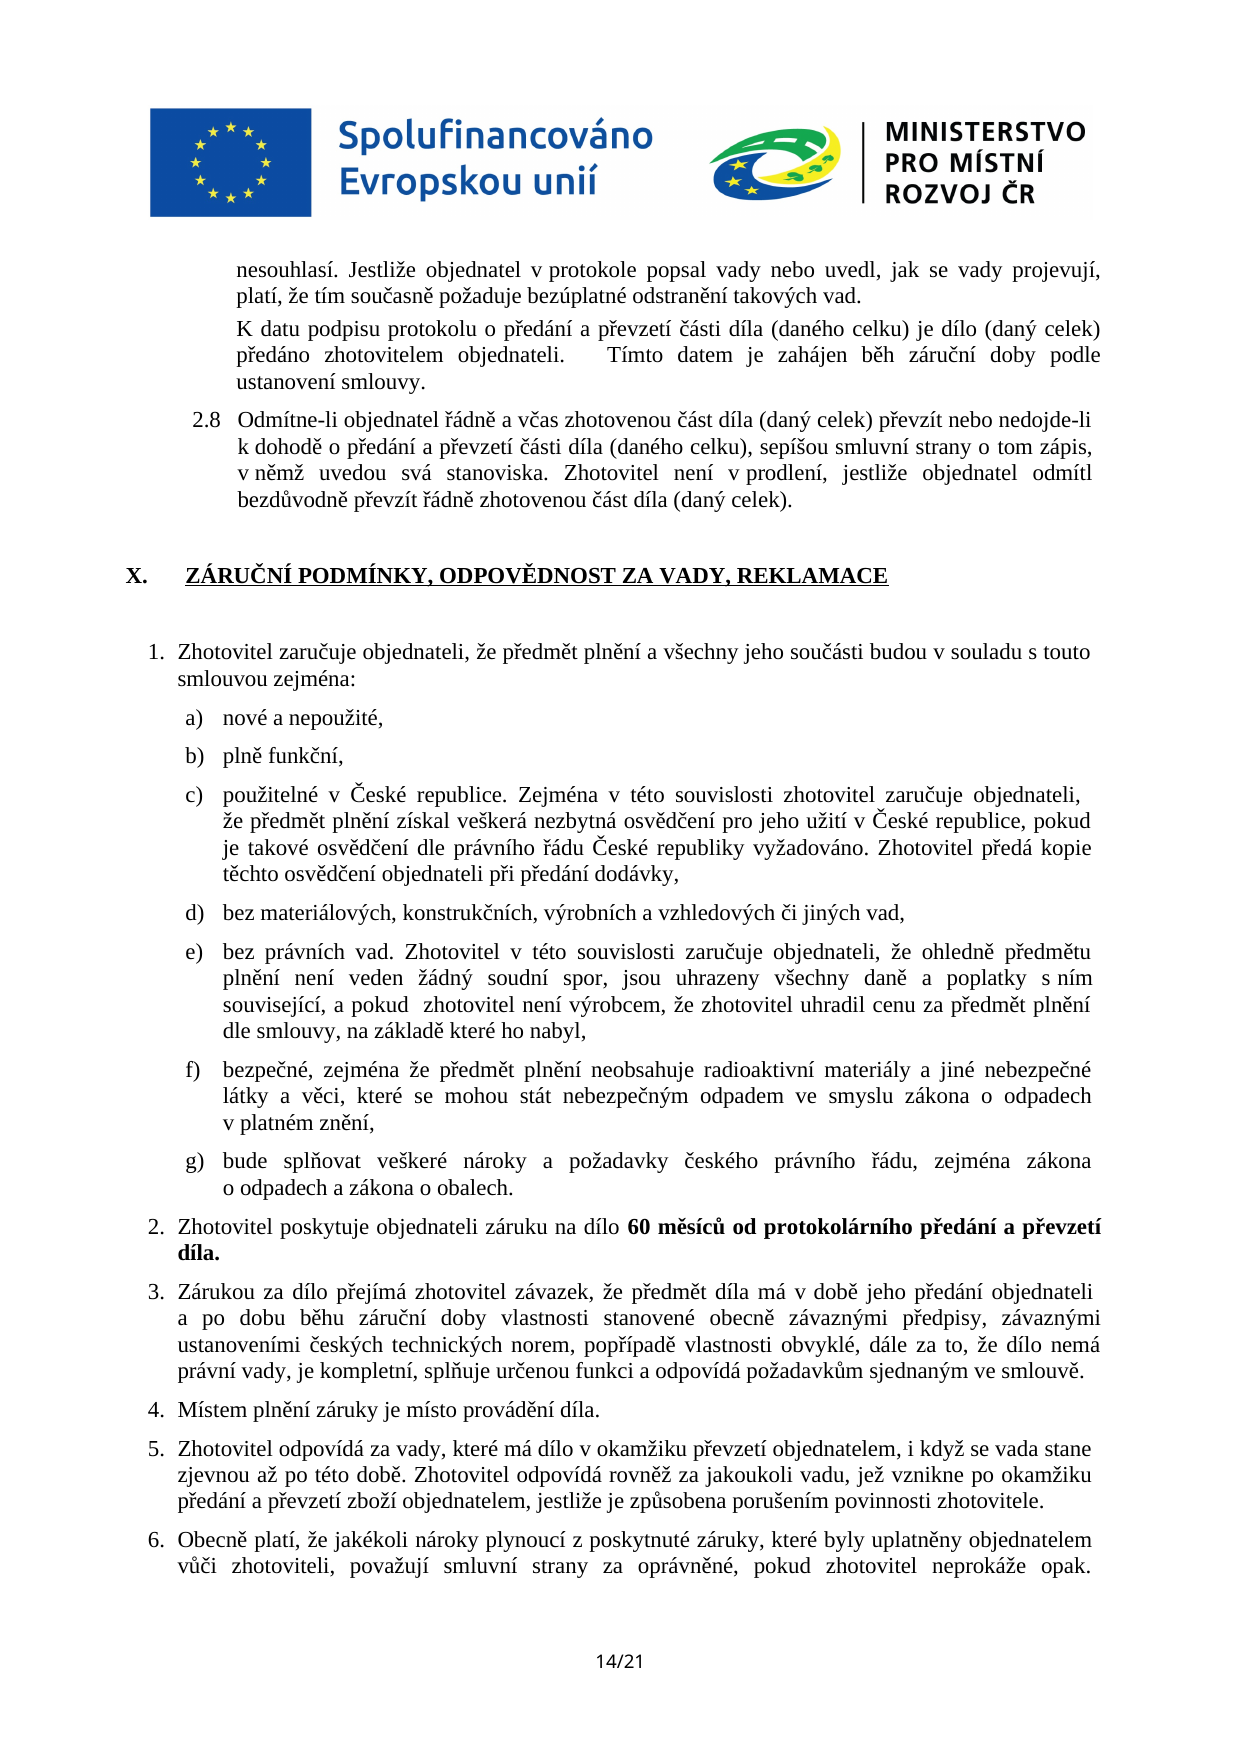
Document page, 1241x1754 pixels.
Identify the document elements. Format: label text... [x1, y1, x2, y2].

list Zárukou za dílo přejímá zhotovitel závazek, že předmět díla má v době jeho předání objednateli a po dobu běhu záruční doby vlastnosti stanovené obecně závaznými předpisy, závaznými ustanoveními českých technických norem, popřípadě vlastnosti obvyklé, dále za to, že dílo nemá právní vady, je kompletní, splňuje určenou funkci a odpovídá požadavkům sjednaným ve smlouvě. [148, 1278, 1102, 1383]
list Odmítne-li objednatel řádně a včas zhotovenou část díla (daný celek) převzít nebo nedojde-li k dohodě o předání a převzetí části díla (daného celku), sepíšou smluvní strany o tom zápis, v němž uvedou svá stanoviska. Zhotovitel není v prodlení, jestliže objednatel odmítl bezdůvodně převzít řádně zhotovenou část díla (daný celek). [192, 407, 1093, 512]
list bez materiálových, konstrukčních, výrobních a vzhledových či jiných vad, [185, 899, 1093, 926]
text ZÁRUČNÍ PODMÍNKY, ODPOVĚDNOST ZA VADY, REKLAMACE [148, 562, 1093, 588]
list bez právních vad. Zhotovitel v této souvislosti zaručuje objednateli, že ohledně předmětu plnění není veden žádný soudní spor, jsou uhrazeny všechny daně a poplatky s ním související, a pokud zhotovitel není výrobcem, že zhotovitel uhradil cenu za předmět plnění dle smlouvy, na základě které ho nabyl, [185, 938, 1093, 1043]
list Místem plnění záruky je místo provádění díla. [148, 1396, 1093, 1422]
list nové a nepoužité, [185, 703, 1093, 730]
list použitelné v České republice. Zejména v této souvislosti zhotovitel zaručuje objednateli, že předmět plnění získal veškerá nezbytná osvědčení pro jeho užití v České republice, pokud je takové osvědčení dle právního řádu České republiky vyžadováno. Zhotovitel předá kopie těchto osvědčení objednateli při předání dodávky, [185, 781, 1093, 887]
picture [147, 105, 1093, 220]
text K datu podpisu protokolu o předání a převzetí části díla (daného celku) je dílo (daný celek) předáno zhotovitelem objednateli. Tímto datem je zahájen běh záruční doby podle ustanovení smlouvy. [236, 315, 1102, 394]
list plně funkční, [185, 742, 1093, 769]
list Zhotovitel zaručuje objednateli, že předmět plnění a všechny jeho součásti budou v souladu s touto smlouvou zejména: [148, 638, 1093, 691]
list bude splňovat veškeré nároky a požadavky českého právního řádu, zejména zákona o odpadech a zákona o obalech. [185, 1147, 1093, 1200]
list bezpečné, zejména že předmět plnění neobsahuje radioaktivní materiály a jiné nebezpečné látky a věci, které se mohou stát nebezpečným odpadem ve smyslu zákona o odpadech v platném znění, [185, 1056, 1093, 1135]
list Zhotovitel poskytuje objednateli záruku na dílo 60 měsíců od protokolárního předání a převzetí díla. [148, 1213, 1102, 1265]
list Zhotovitel odpovídá za vady, které má dílo v okamžiku převzetí objednatelem, i když se vada stane zjevnou až po této době. Zhotovitel odpovídá rovněž za jakoukoli vadu, jež vznikne po okamžiku předání a převzetí zboží objednatelem, jestliže je způsobena porušením povinnosti zhotovitele. [148, 1435, 1093, 1514]
